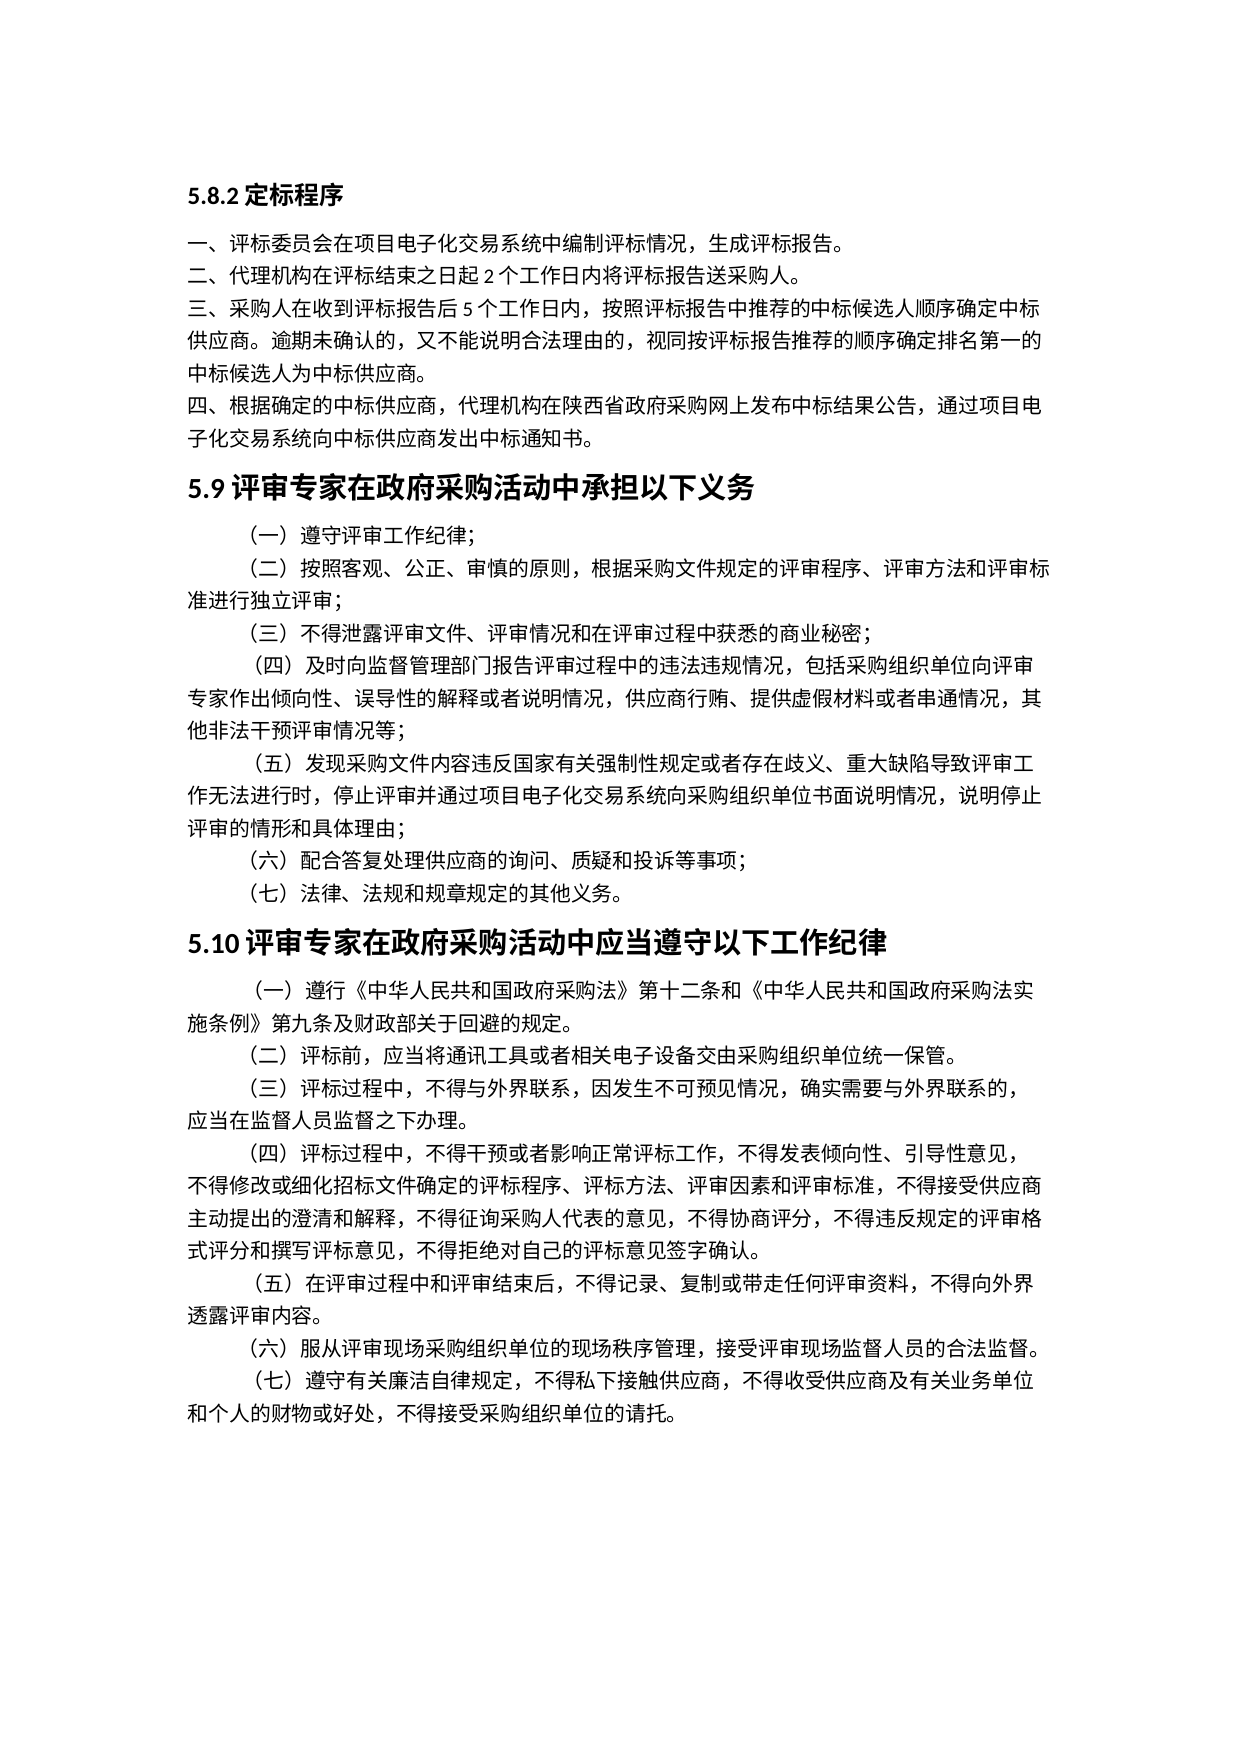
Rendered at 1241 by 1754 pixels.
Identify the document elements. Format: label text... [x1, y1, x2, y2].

text 四、根据确定的中标供应商，代理机构在陕西省政府采购网上发布中标结果公告，通过项目电子化交易系统向中标供应商发出中标通知书。 [187, 389, 1053, 454]
text （三）不得泄露评审文件、评审情况和在评审过程中获悉的商业秘密； [187, 617, 1053, 649]
text （三）评标过程中，不得与外界联系，因发生不可预见情况，确实需要与外界联系的， 应当在监督人员监督之下办理。 [187, 1072, 1053, 1137]
text （一）遵行《中华人民共和国政府采购法》第十二条和《中华人民共和国政府采购法实施条例》第九条及财政部关于回避的规定。 [187, 974, 1053, 1039]
text （二）评标前，应当将通讯工具或者相关电子设备交由采购组织单位统一保管。 [187, 1039, 1053, 1072]
text （五）在评审过程中和评审结束后，不得记录、复制或带走任何评审资料，不得向外界透露评审内容。 [187, 1267, 1053, 1332]
text （四）及时向监督管理部门报告评审过程中的违法违规情况，包括采购组织单位向评审专家作出倾向性、误导性的解释或者说明情况，供应商行贿、提供虚假材料或者串通情况，其他非法干预评审情况等； [187, 649, 1053, 747]
text 三、采购人在收到评标报告后5个工作日内，按照评标报告中推荐的中标候选人顺序确定中标供应商。逾期未确认的，又不能说明合法理由的，视同按评标报告推荐的顺序确定排名第一的中标候选人为中标供应商。 [187, 292, 1053, 389]
text （七）遵守有关廉洁自律规定，不得私下接触供应商，不得收受供应商及有关业务单位和个人的财物或好处，不得接受采购组织单位的请托。 [187, 1364, 1053, 1429]
text （二）按照客观、公正、审慎的原则，根据采购文件规定的评审程序、评审方法和评审标准进行独立评审； [187, 552, 1053, 617]
text （七）法律、法规和规章规定的其他义务。 [187, 877, 1053, 909]
text （五）发现采购文件内容违反国家有关强制性规定或者存在歧义、重大缺陷导致评审工作无法进行时，停止评审并通过项目电子化交易系统向采购组织单位书面说明情况，说明停止评审的情形和具体理由； [187, 747, 1053, 844]
text 一、评标委员会在项目电子化交易系统中编制评标情况，生成评标报告。 [187, 227, 1053, 259]
text 二、代理机构在评标结束之日起2个工作日内将评标报告送采购人。 [187, 259, 1053, 292]
text （一）遵守评审工作纪律； [187, 519, 1053, 552]
text 5.9评审专家在政府采购活动中承担以下义务 [187, 454, 1053, 519]
text （六）服从评审现场采购组织单位的现场秩序管理，接受评审现场监督人员的合法监督。 [187, 1332, 1053, 1364]
text （六）配合答复处理供应商的询问、质疑和投诉等事项； [187, 844, 1053, 877]
text （四）评标过程中，不得干预或者影响正常评标工作，不得发表倾向性、引导性意见， 不得修改或细化招标文件确定的评标程序、评标方法、评审因素和评审标准，不得接受供应商主动提出的澄清和解释，不得征询采购人代表的意见，不得协商评分，不得违反规定的评审格式评分和撰写评标意见，不得拒绝对自己的评标意见签字确认。 [187, 1137, 1053, 1267]
text 5.8.2定标程序 [187, 162, 1053, 227]
text 5.10评审专家在政府采购活动中应当遵守以下工作纪律 [187, 909, 1053, 974]
